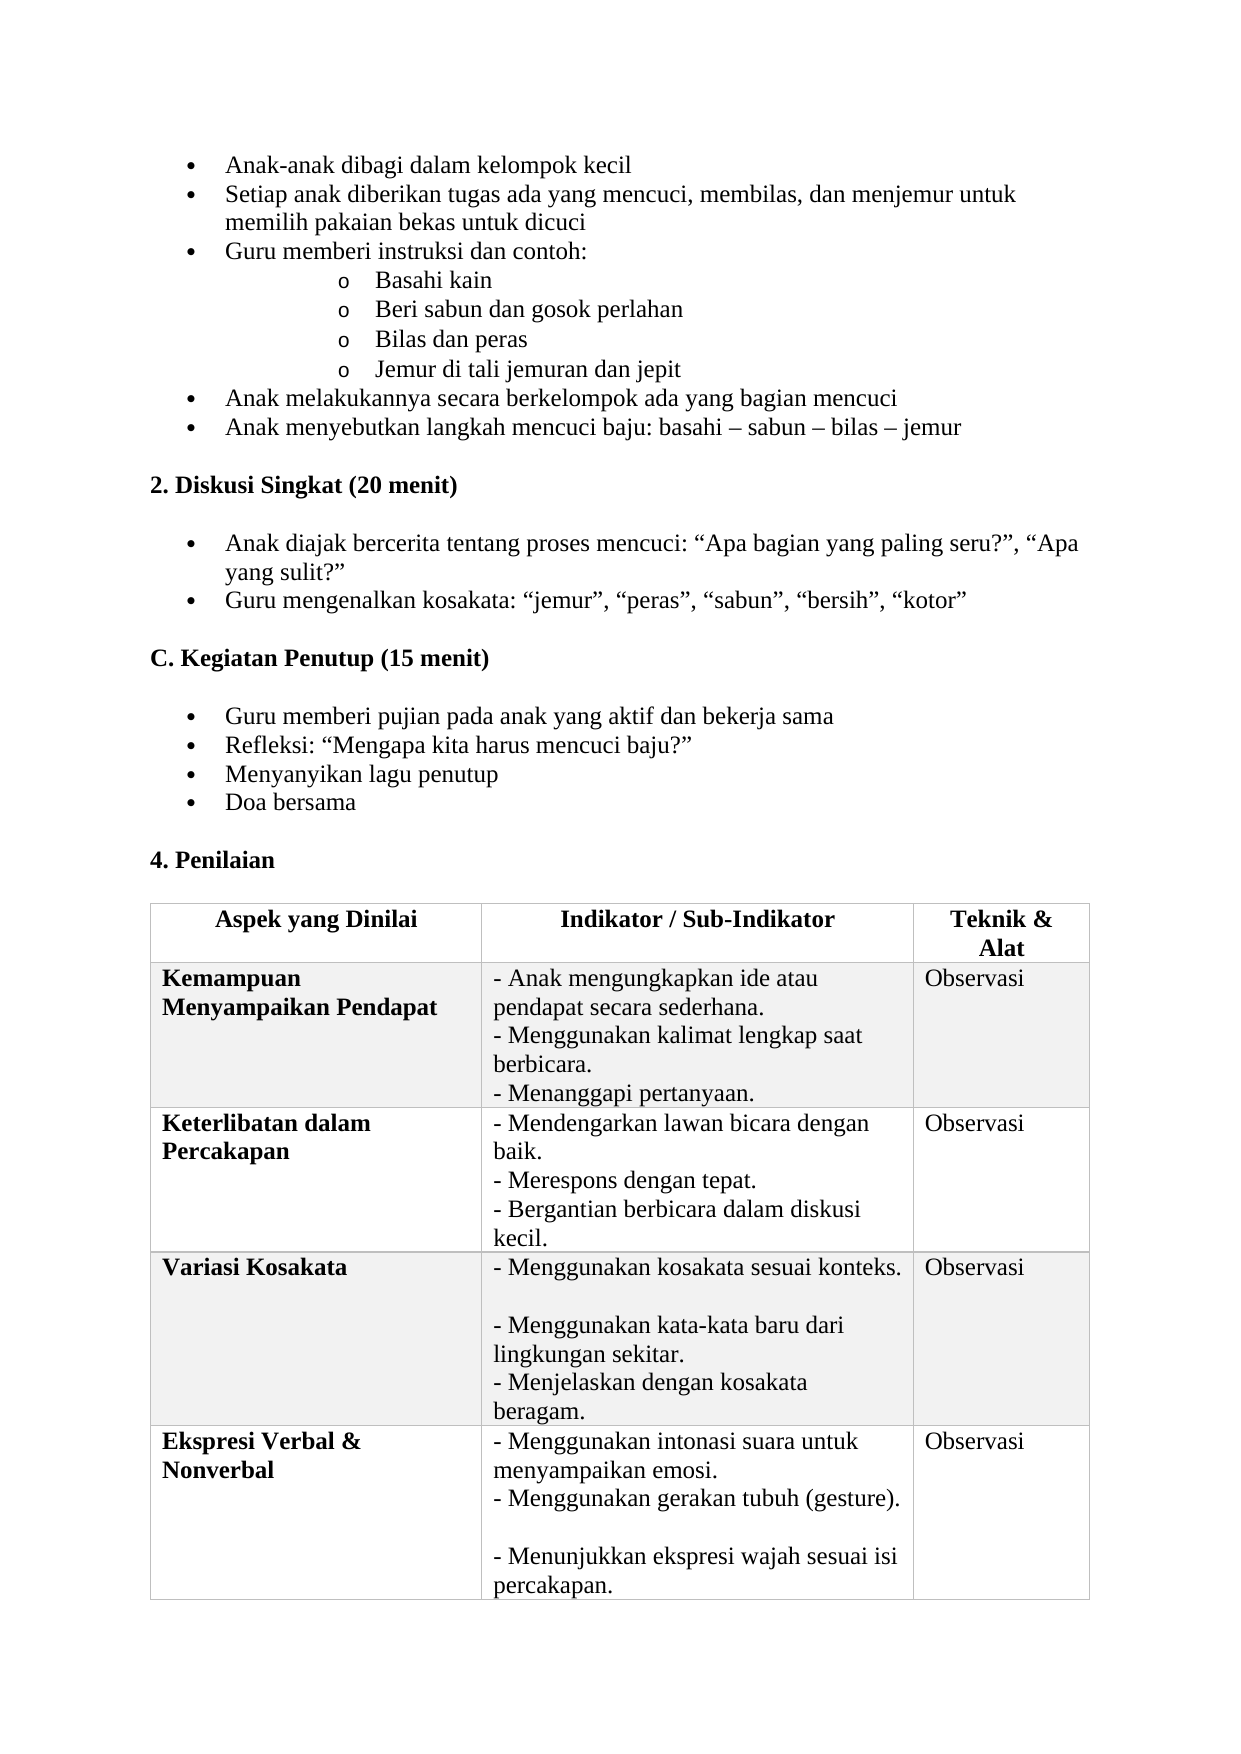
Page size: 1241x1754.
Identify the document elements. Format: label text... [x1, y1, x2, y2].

list Doa bersama [187, 787, 1090, 816]
list Basahi kain [337, 265, 1090, 294]
table_cell - Mendengarkan lawan bicara dengan baik. - Merespons dengan tepat. - Bergantian berbicara dalam diskusi kecil. [482, 1108, 913, 1251]
table_cell - Anak mengungkapkan ide atau pendapat secara sederhana. - Menggunakan kalimat lengkap saat berbicara. - Menanggapi pertanyaan. [482, 963, 913, 1107]
list Menyanyikan lagu penutup [187, 759, 1090, 787]
table_header Aspek yang Dinilai [151, 904, 481, 962]
list Anak-anak dibagi dalam kelompok kecil [187, 150, 1090, 179]
table_cell - Menggunakan kosakata sesuai konteks. - Menggunakan kata-kata baru dari lingkungan sekitar. - Menjelaskan dengan kosakata beragam. [482, 1253, 913, 1425]
text C. Kegiatan Penutup (15 menit) [150, 643, 1090, 672]
table_header Indikator / Sub-Indikator [482, 904, 913, 962]
list Guru memberi instruksi dan contoh: [187, 236, 1090, 265]
table_cell Variasi Kosakata [151, 1253, 481, 1425]
list Setiap anak diberikan tugas ada yang mencuci, membilas, dan menjemur untuk memilih pakaian bekas untuk dicuci [187, 179, 1090, 236]
list Guru mengenalkan kosakata: “jemur”, “peras”, “sabun”, “bersih”, “kotor” [187, 585, 1090, 614]
table_cell Ekspresi Verbal & Nonverbal [151, 1426, 481, 1598]
list Anak melakukannya secara berkelompok ada yang bagian mencuci [187, 383, 1090, 412]
table_cell - Menggunakan intonasi suara untuk menyampaikan emosi. - Menggunakan gerakan tubuh (gesture). - Menunjukkan ekspresi wajah sesuai isi percakapan. [482, 1426, 913, 1598]
list Jemur di tali jemuran dan jepit [337, 354, 1090, 383]
table_header Teknik & Alat [914, 904, 1089, 962]
list Refleksi: “Mengapa kita harus mencuci baju?” [187, 730, 1090, 759]
list Bilas dan peras [337, 324, 1090, 354]
list Guru memberi pujian pada anak yang aktif dan bekerja sama [187, 701, 1090, 730]
table_cell Keterlibatan dalam Percakapan [151, 1108, 481, 1251]
text 4. Penilaian [150, 845, 1090, 874]
table_cell Observasi [914, 963, 1089, 1107]
table_cell Observasi [914, 1253, 1089, 1425]
text 2. Diskusi Singkat (20 menit) [150, 470, 1090, 499]
table_cell Observasi [914, 1426, 1089, 1598]
list Anak diajak bercerita tentang proses mencuci: “Apa bagian yang paling seru?”, “Apa yang sulit?” [187, 528, 1090, 585]
list Beri sabun dan gosok perlahan [337, 294, 1090, 324]
table_cell Kemampuan Menyampaikan Pendapat [151, 963, 481, 1107]
table_cell Observasi [914, 1108, 1089, 1251]
list Anak menyebutkan langkah mencuci baju: basahi – sabun – bilas – jemur [187, 412, 1090, 441]
